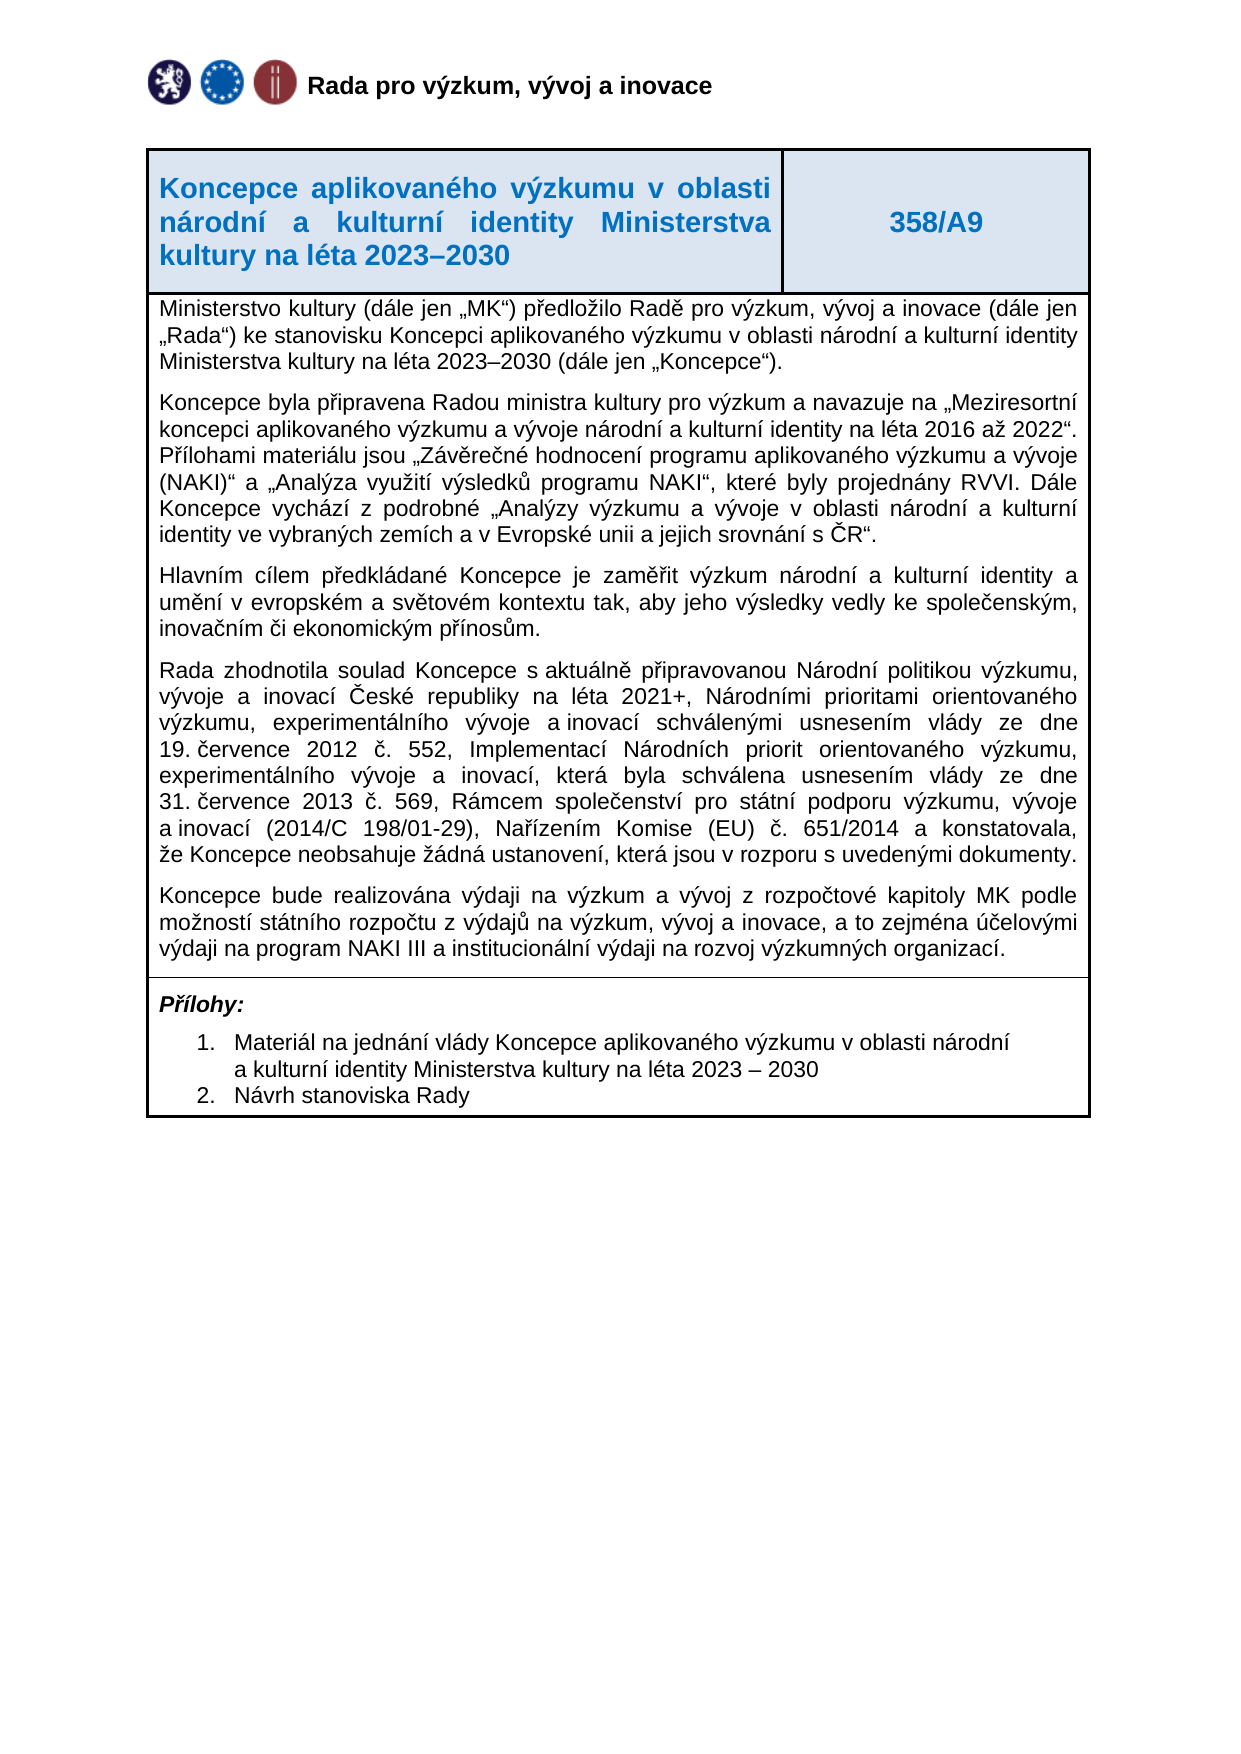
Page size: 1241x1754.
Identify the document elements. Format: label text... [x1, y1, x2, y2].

table_header 358/A9 [784, 151, 1088, 292]
table_cell Přílohy: Materiál na jednání vlády Koncepce aplikovaného výzkumu v oblasti národní a kulturní identity Ministerstva kultury na léta 2023 – 2030 Návrh stanoviska Rady [149, 978, 1088, 1115]
table_header Koncepce aplikovaného výzkumu v oblasti národní a kulturní identity Ministerstva kultury na léta 2023–2030 [149, 151, 781, 292]
table_cell Ministerstvo kultury (dále jen „MK“) předložilo Radě pro výzkum, vývoj a inovace (dále jen „Rada“) ke stanovisku Koncepci aplikovaného výzkumu v oblasti národní a kulturní identity Ministerstva kultury na léta 2023–2030 (dále jen „Koncepce“). Koncepce byla připravena Radou ministra kultury pro výzkum a navazuje na „Meziresortní koncepci aplikovaného výzkumu a vývoje národní a kulturní identity na léta 2016 až 2022“. Přílohami materiálu jsou „Závěrečné hodnocení programu aplikovaného výzkumu a vývoje (NAKI)“ a „Analýza využití výsledků programu NAKI“, které byly projednány RVVI. Dále Koncepce vychází z podrobné „Analýzy výzkumu a vývoje v oblasti národní a kulturní identity ve vybraných zemích a v Evropské unii a jejich srovnání s ČR“. Hlavním cílem předkládané Koncepce je zaměřit výzkum národní a kulturní identity a umění v evropském a světovém kontextu tak, aby jeho výsledky vedly ke společenským, inovačním či ekonomickým přínosům. Rada zhodnotila soulad Koncepce s aktuálně připravovanou Národní politikou výzkumu, vývoje a inovací České republiky na léta 2021+, Národními prioritami orientovaného výzkumu, experimentálního vývoje a inovací schválenými usnesením vlády ze dne 19. července 2012 č. 552, Implementací Národních priorit orientovaného výzkumu, experimentálního vývoje a inovací, která byla schválena usnesením vlády ze dne 31. července 2013 č. 569, Rámcem společenství pro státní podporu výzkumu, vývoje a inovací (2014/C 198/01-29), Nařízením Komise (EU) č. 651/2014 a konstatovala, že Koncepce neobsahuje žádná ustanovení, která jsou v rozporu s uvedenými dokumenty. Koncepce bude realizována výdaji na výzkum a vývoj z rozpočtové kapitoly MK podle možností státního rozpočtu z výdajů na výzkum, vývoj a inovace, a to zejména účelovými výdaji na program NAKI III a institucionální výdaji na rozvoj výzkumných organizací. [149, 295, 1088, 976]
picture [147, 59, 298, 106]
